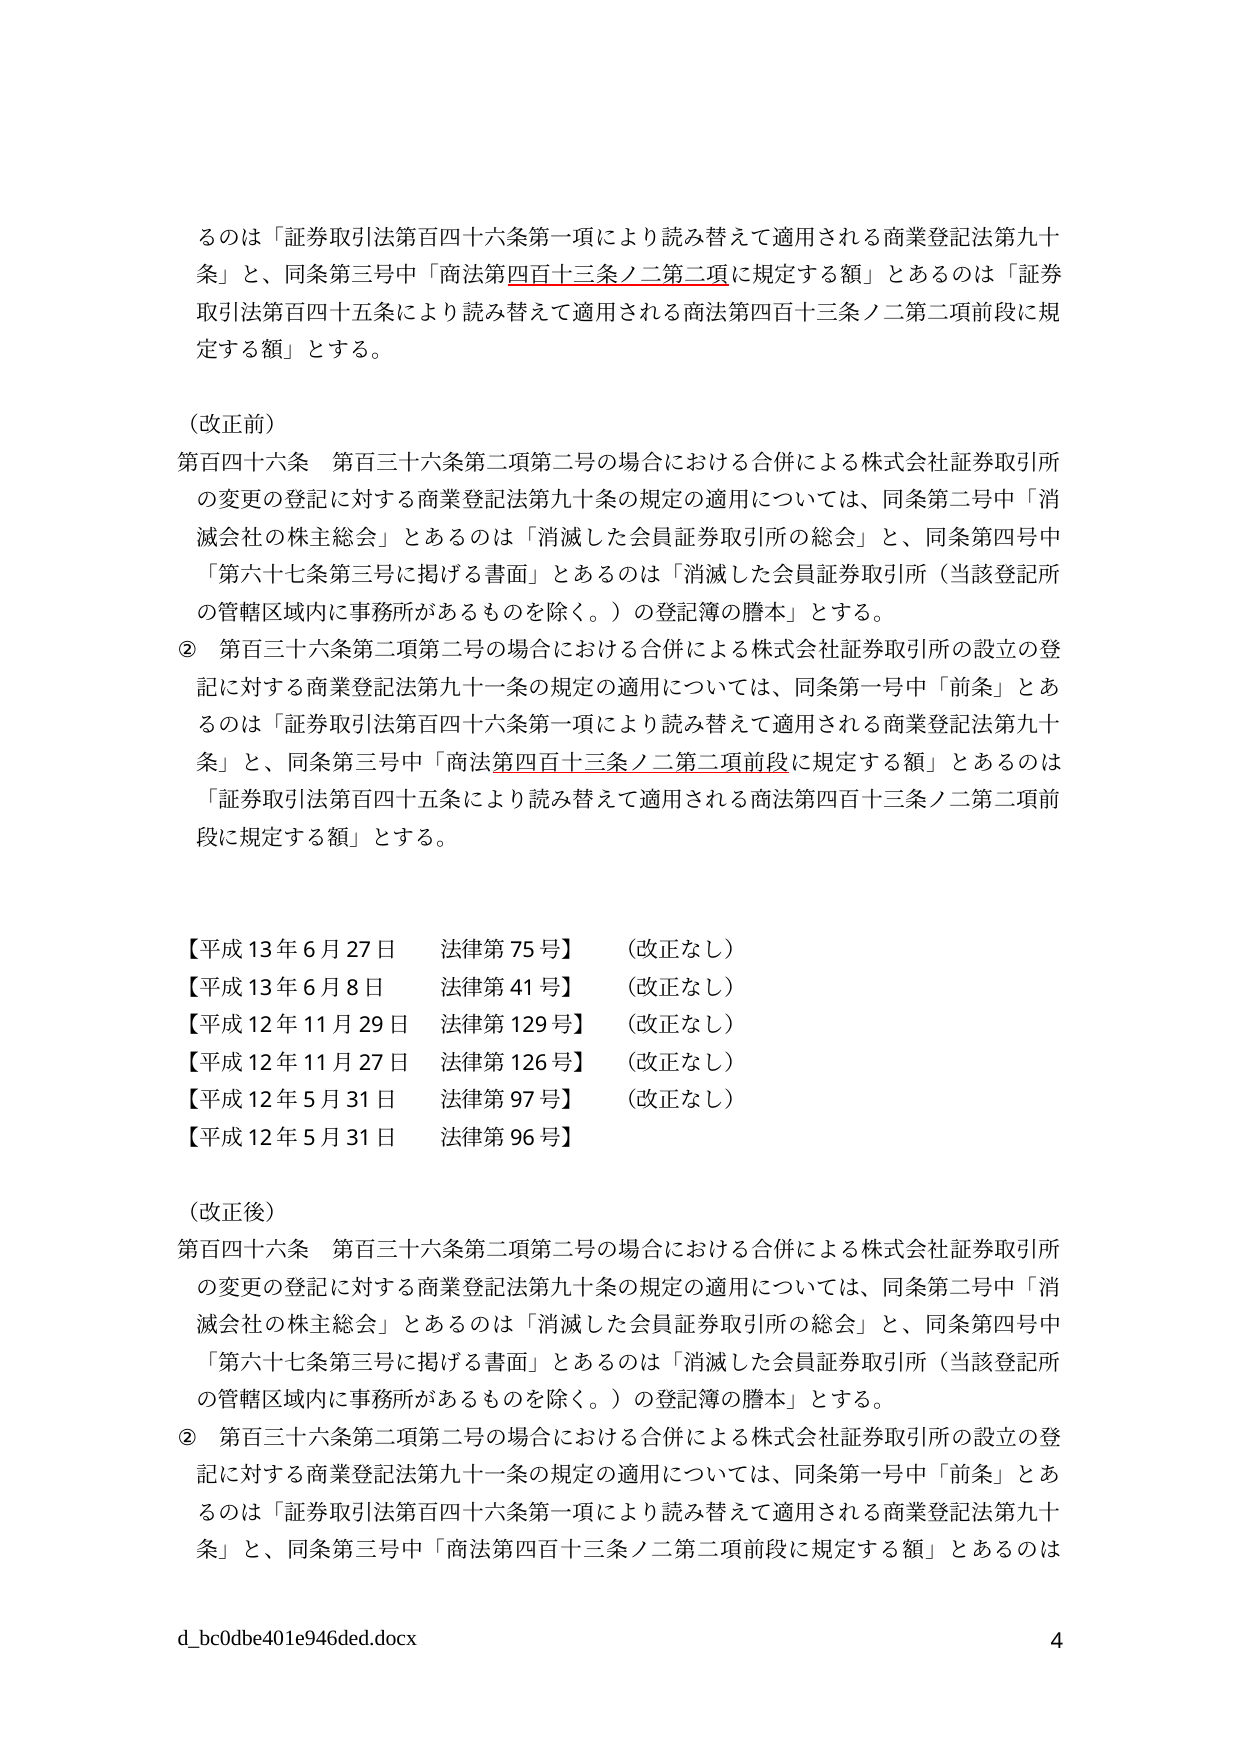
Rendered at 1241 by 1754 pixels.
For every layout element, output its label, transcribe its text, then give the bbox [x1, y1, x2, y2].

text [177, 1417, 1063, 1567]
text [177, 217, 1063, 367]
text （改正後） [177, 1192, 1063, 1229]
text 【平成13年6月8日 法律第41号】 （改正なし） [177, 967, 1063, 1004]
text 【平成12年11月29日 法律第129号】 （改正なし） [177, 1004, 1063, 1042]
text （改正前） [177, 404, 1063, 442]
text 【平成12年11月27日 法律第126号】 （改正なし） [177, 1042, 1063, 1079]
text 【平成12年5月31日 法律第96号】 [177, 1117, 1063, 1154]
text 【平成12年5月31日 法律第97号】 （改正なし） [177, 1079, 1063, 1117]
text 【平成13年6月27日 法律第75号】 （改正なし） [177, 929, 1063, 967]
